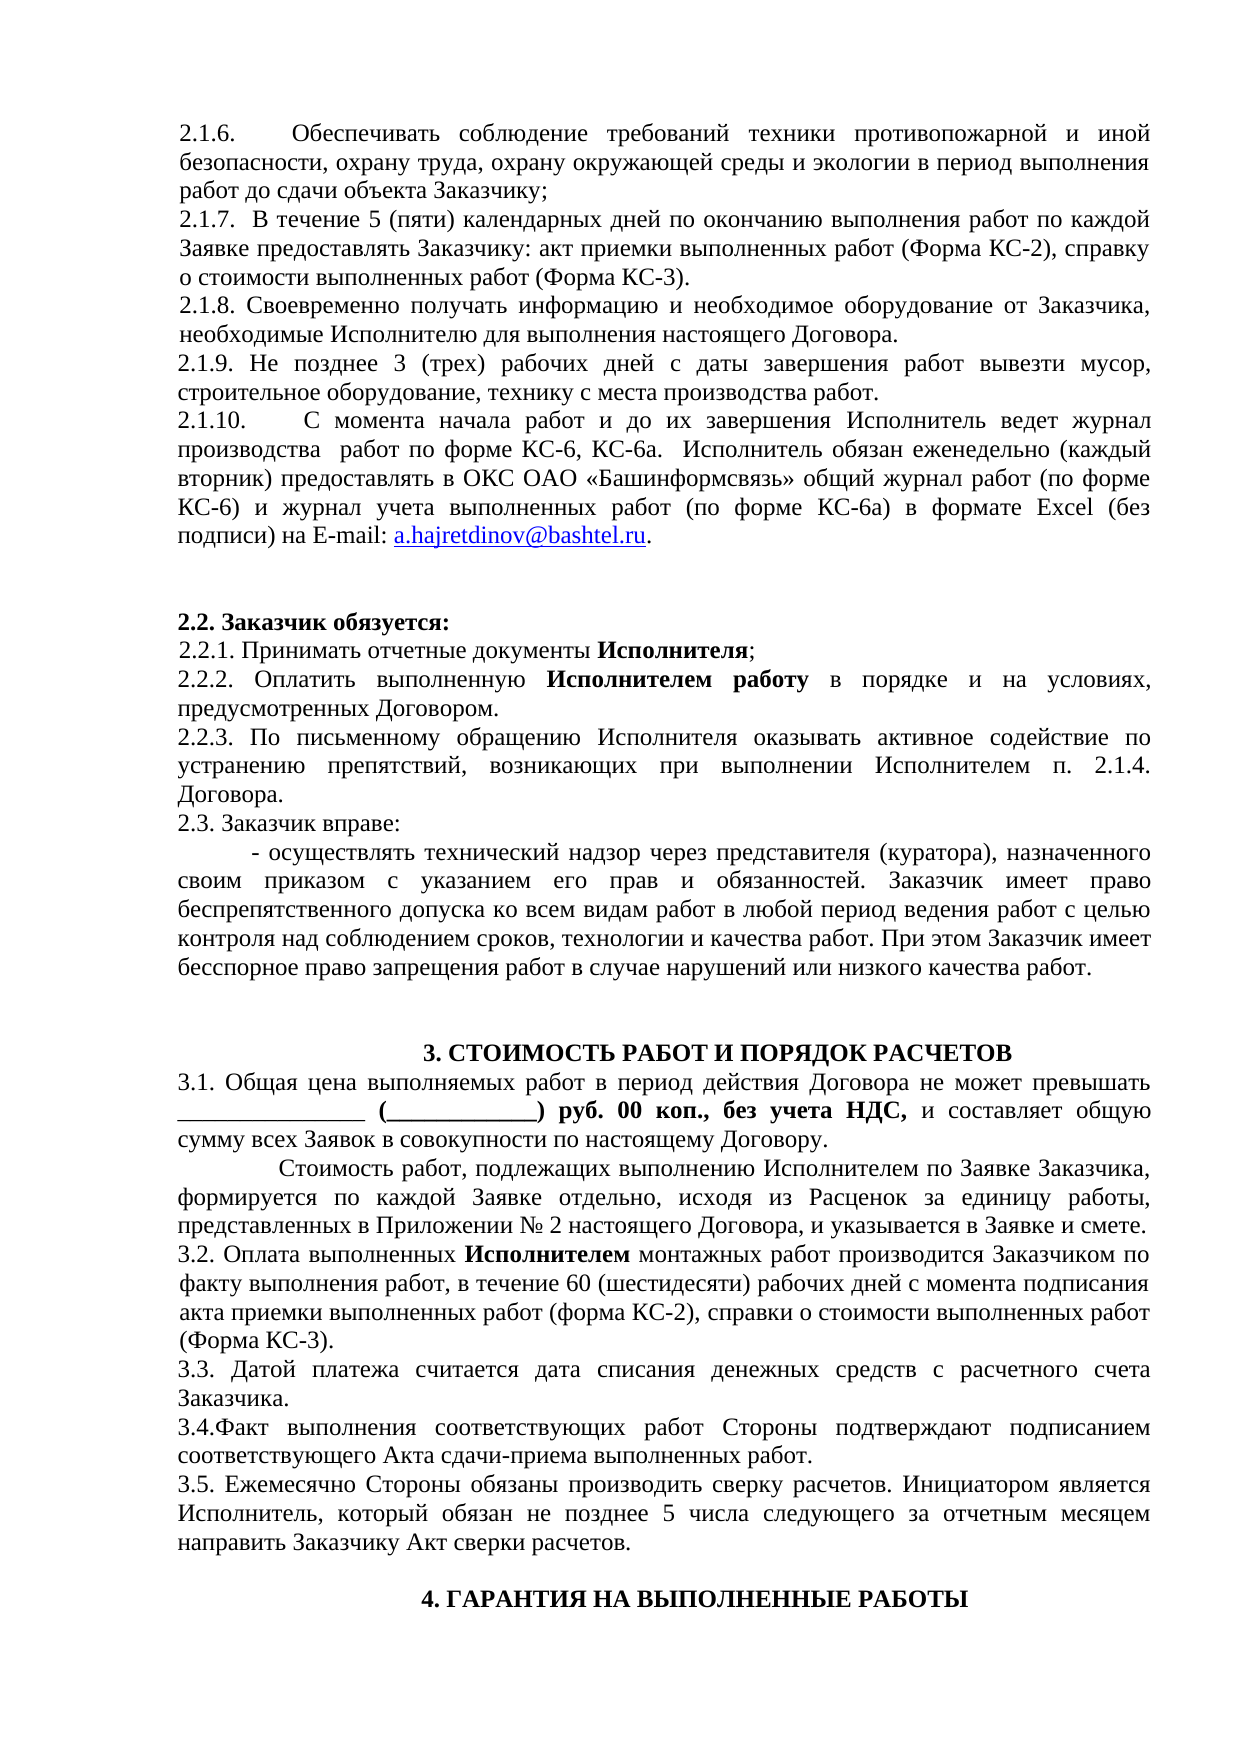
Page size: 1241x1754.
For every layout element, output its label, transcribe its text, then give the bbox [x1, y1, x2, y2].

text 2.2. Заказчик обязуется: [177, 607, 1152, 636]
text 3.4.Факт выполнения соответствующих работ Стороны подтверждают подписанием соответствующего Акта сдачи-приема выполненных работ. [177, 1412, 1152, 1469]
text Стоимость работ, подлежащих выполнению Исполнителем по Заявке Заказчика, формируется по каждой Заявке отдельно, исходя из Расценок за единицу работы, представленных в Приложении № 2 настоящего Договора, и указывается в Заявке и смете. [177, 1153, 1152, 1239]
text 2.1.7. В течение 5 (пяти) календарных дней по окончанию выполнения работ по каждой Заявке предоставлять Заказчику: акт приемки выполненных работ (Форма КС-2), справку о стоимости выполненных работ (Форма КС-3). [179, 204, 1151, 291]
text 2.1.8. Своевременно получать информацию и необходимое оборудование от Заказчика, необходимые Исполнителю для выполнения настоящего Договора. [179, 291, 1151, 348]
text 2.3. Заказчик вправе: [177, 808, 1152, 837]
text 3.1. Общая цена выполняемых работ в период действия Договора не может превышать _______________ (____________) руб. 00 коп., без учета НДС, и составляет общую сумму всех Заявок в совокупности по настоящему Договору. [177, 1067, 1152, 1153]
text - осуществлять технический надзор через представителя (куратора), назначенного своим приказом с указанием его прав и обязанностей. Заказчик имеет право беспрепятственного допуска ко всем видам работ в любой период ведения работ с целью контроля над соблюдением сроков, технологии и качества работ. При этом Заказчик имеет бесспорное право запрещения работ в случае нарушений или низкого качества работ. [177, 837, 1152, 981]
text 2.2.1. Принимать отчетные документы Исполнителя; [179, 636, 1151, 664]
text 2.1.6. Обеспечивать соблюдение требований техники противопожарной и иной безопасности, охрану труда, охрану окружающей среды и экологии в период выполнения работ до сдачи объекта Заказчику; [179, 118, 1151, 204]
text 3.5. Ежемесячно Стороны обязаны производить сверку расчетов. Инициатором является Исполнитель, который обязан не позднее 5 числа следующего за отчетным месяцем направить Заказчику Акт сверки расчетов. [177, 1469, 1152, 1556]
text 4. ГАРАНТИЯ НА ВЫПОЛНЕННЫЕ РАБОТЫ [177, 1584, 1152, 1613]
text 3.2. Оплата выполненных Исполнителем монтажных работ производится Заказчиком по факту выполнения работ, в течение 60 (шестидесяти) рабочих дней с момента подписания акта приемки выполненных работ (форма КС-2), справки о стоимости выполненных работ (Форма КС-3). [177, 1239, 1150, 1354]
text 3. СТОИМОСТЬ РАБОТ И ПОРЯДОК РАСЧЕТОВ [217, 1038, 1151, 1067]
text 2.1.10. С момента начала работ и до их завершения Исполнитель ведет журнал производства работ по форме КС-6, КС-6а. Исполнитель обязан еженедельно (каждый вторник) предоставлять в ОКС ОАО «Башинформсвязь» общий журнал работ (по форме КС-6) и журнал учета выполненных работ (по форме КС-6а) в формате Excel (без подписи) на E-mail: a.hajretdinov@bashtel.ru. [177, 406, 1152, 549]
text 2.2.3. По письменному обращению Исполнителя оказывать активное содействие по устранению препятствий, возникающих при выполнении Исполнителем п. 2.1.4. Договора. [177, 722, 1152, 808]
text 2.2.2. Оплатить выполненную Исполнителем работу в порядке и на условиях, предусмотренных Договором. [177, 664, 1152, 722]
text 2.1.9. Не позднее 3 (трех) рабочих дней с даты завершения работ вывезти мусор, строительное оборудование, технику с места производства работ. [177, 348, 1152, 406]
text 3.3. Датой платежа считается дата списания денежных средств с расчетного счета Заказчика. [177, 1354, 1152, 1412]
